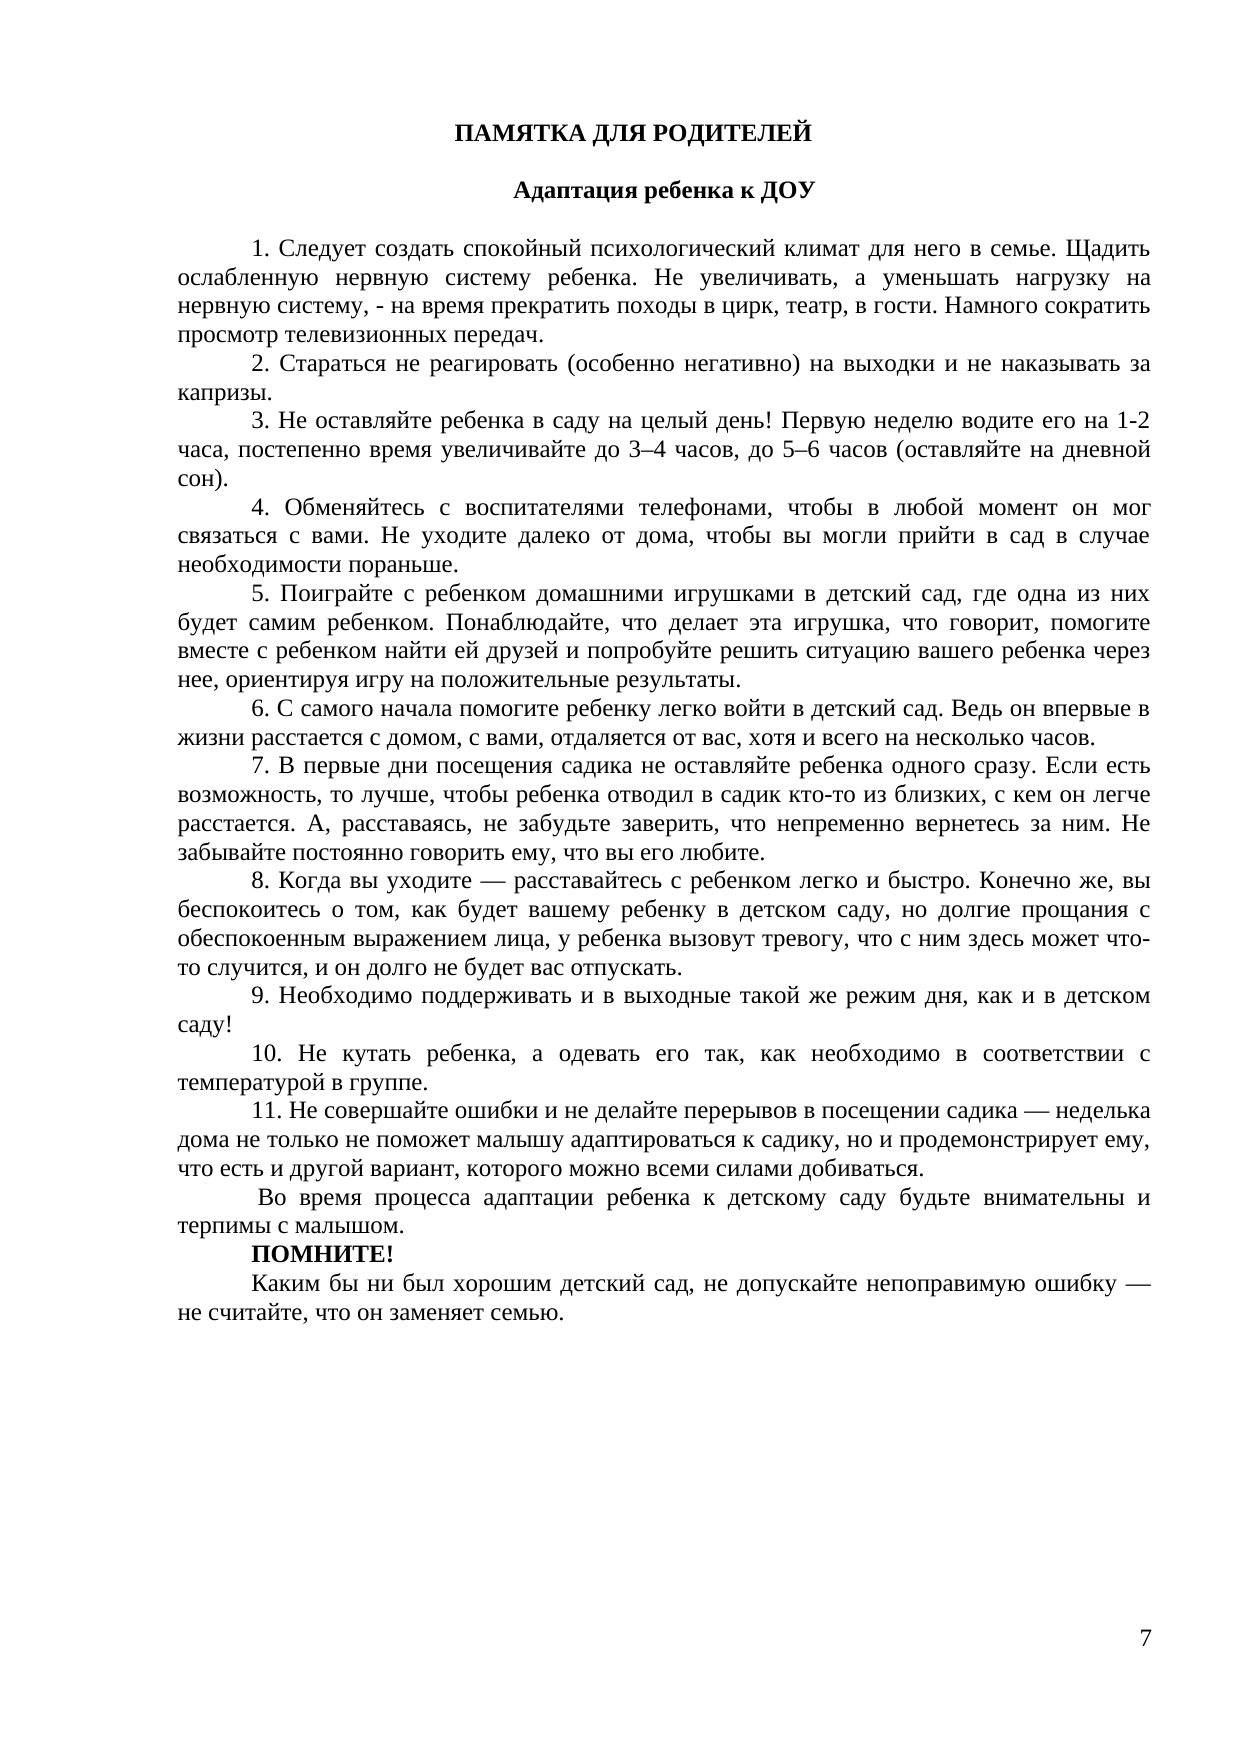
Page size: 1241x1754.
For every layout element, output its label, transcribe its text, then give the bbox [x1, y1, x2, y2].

text ПОМНИТЕ! [177, 1239, 1152, 1268]
text Во время процесса адаптации ребенка к детскому саду будьте внимательны и терпимы с малышом. [177, 1182, 1152, 1239]
text Адаптация ребенка к ДОУ [177, 176, 1152, 204]
text 7. В первые дни посещения садика не оставляйте ребенка одного сразу. Если есть возможность, то лучше, чтобы ребенка отводил в садик кто-то из близких, с кем он легче расстается. А, расставаясь, не забудьте заверить, что непременно вернетесь за ним. Не забывайте постоянно говорить ему, что вы его любите. [177, 751, 1152, 866]
text 6. С самого начала помогите ребенку легко войти в детский сад. Ведь он впервые в жизни расстается с домом, с вами, отдаляется от вас, хотя и всего на несколько часов. [177, 693, 1152, 751]
text 2. Стараться не реагировать (особенно негативно) на выходки и не наказывать за капризы. [177, 348, 1152, 406]
text 3. Не оставляйте ребенка в саду на целый день! Первую неделю водите его на 1-2 часа, постепенно время увеличивайте до 3–4 часов, до 5–6 часов (оставляйте на дневной сон). [177, 406, 1152, 492]
text 9. Необходимо поддерживать и в выходные такой же режим дня, как и в детском саду! [177, 981, 1152, 1038]
text 10. Не кутать ребенка, а одевать его так, как необходимо в соответствии с температурой в группе. [177, 1038, 1152, 1096]
text Каким бы ни был хорошим детский сад, не допускайте непоправимую ошибку — не считайте, что он заменяет семью. [177, 1268, 1152, 1326]
text ПАМЯТКА ДЛЯ РОДИТЕЛЕЙ [177, 118, 1152, 147]
text 4. Обменяйтесь с воспитателями телефонами, чтобы в любой момент он мог связаться с вами. Не уходите далеко от дома, чтобы вы могли прийти в сад в случае необходимости пораньше. [177, 492, 1152, 578]
text 11. Не совершайте ошибки и не делайте перерывов в посещении садика — неделька дома не только не поможет малышу адаптироваться к садику, но и продемонстрирует ему, что есть и другой вариант, которого можно всеми силами добиваться. [177, 1096, 1152, 1182]
text 5. Поиграйте с ребенком домашними игрушками в детский сад, где одна из них будет самим ребенком. Понаблюдайте, что делает эта игрушка, что говорит, помогите вместе с ребенком найти ей друзей и попробуйте решить ситуацию вашего ребенка через нее, ориентируя игру на положительные результаты. [177, 578, 1152, 693]
text 8. Когда вы уходите — расставайтесь с ребенком легко и быстро. Конечно же, вы беспокоитесь о том, как будет вашему ребенку в детском саду, но долгие прощания с обеспокоенным выражением лица, у ребенка вызовут тревогу, что с ним здесь может что-то случится, и он долго не будет вас отпускать. [177, 866, 1152, 981]
text 1. Следует создать спокойный психологический климат для него в семье. Щадить ослабленную нервную систему ребенка. Не увеличивать, а уменьшать нагрузку на нервную систему, - на время прекратить походы в цирк, театр, в гости. Намного сократить просмотр телевизионных передач. [177, 233, 1152, 348]
